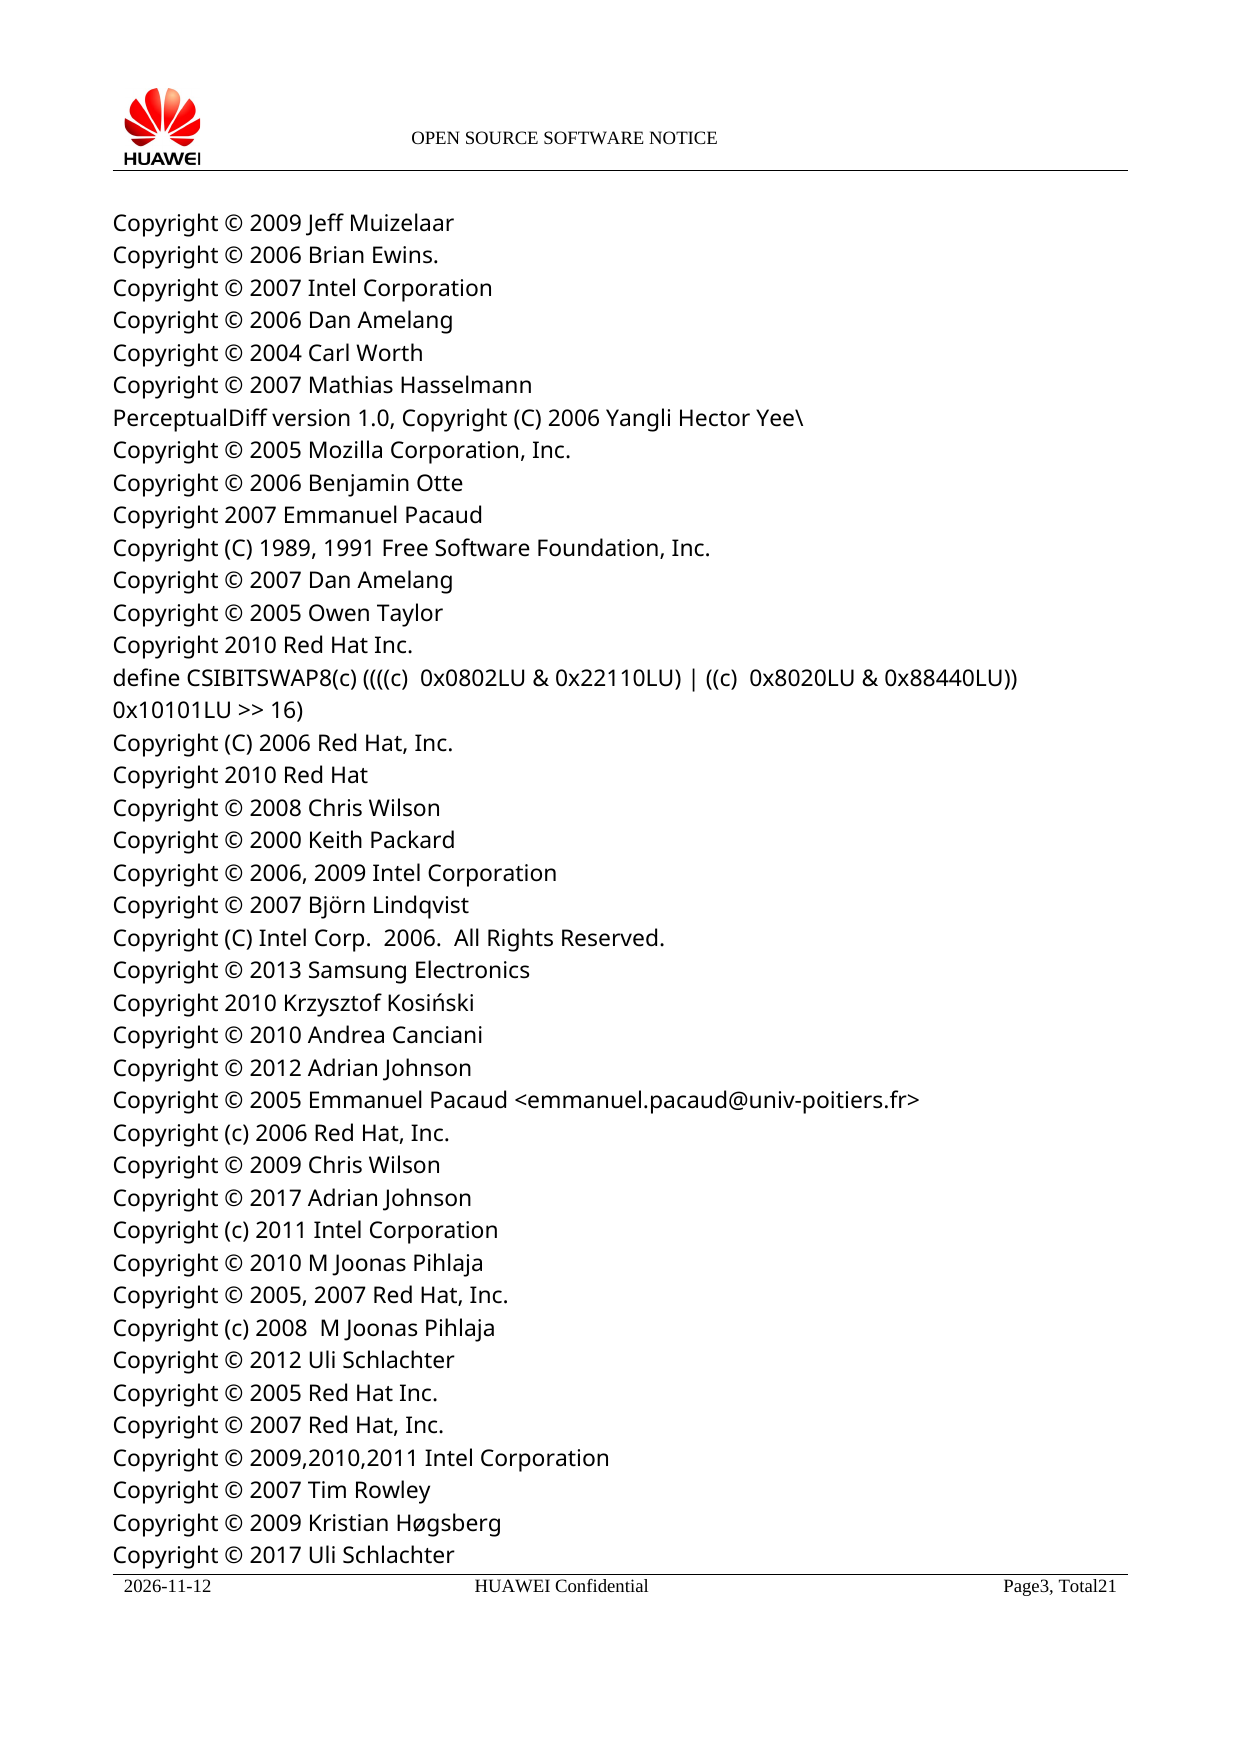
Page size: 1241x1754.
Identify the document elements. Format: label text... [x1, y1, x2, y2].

picture [124, 88, 201, 165]
